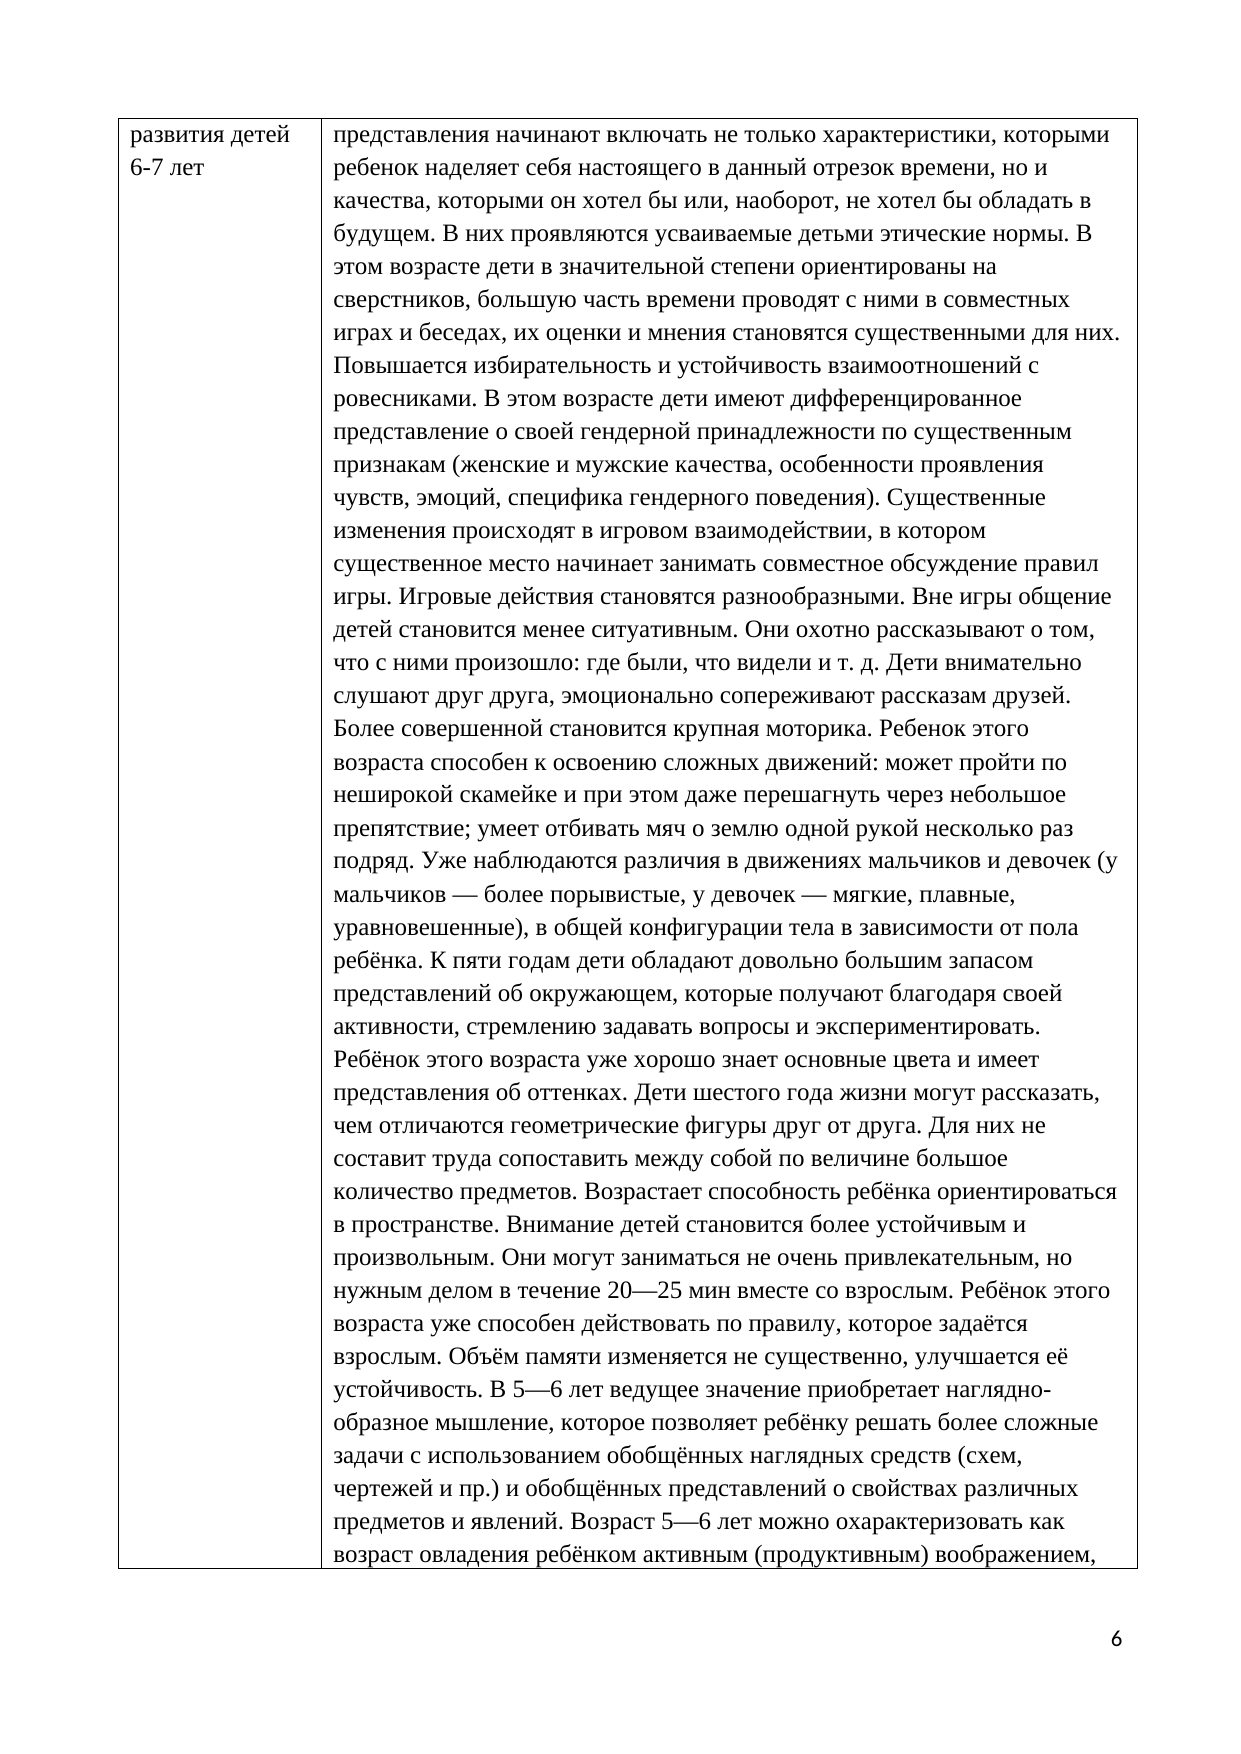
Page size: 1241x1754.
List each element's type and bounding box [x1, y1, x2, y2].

table_cell [119, 119, 321, 1568]
table_cell [322, 119, 1137, 1568]
